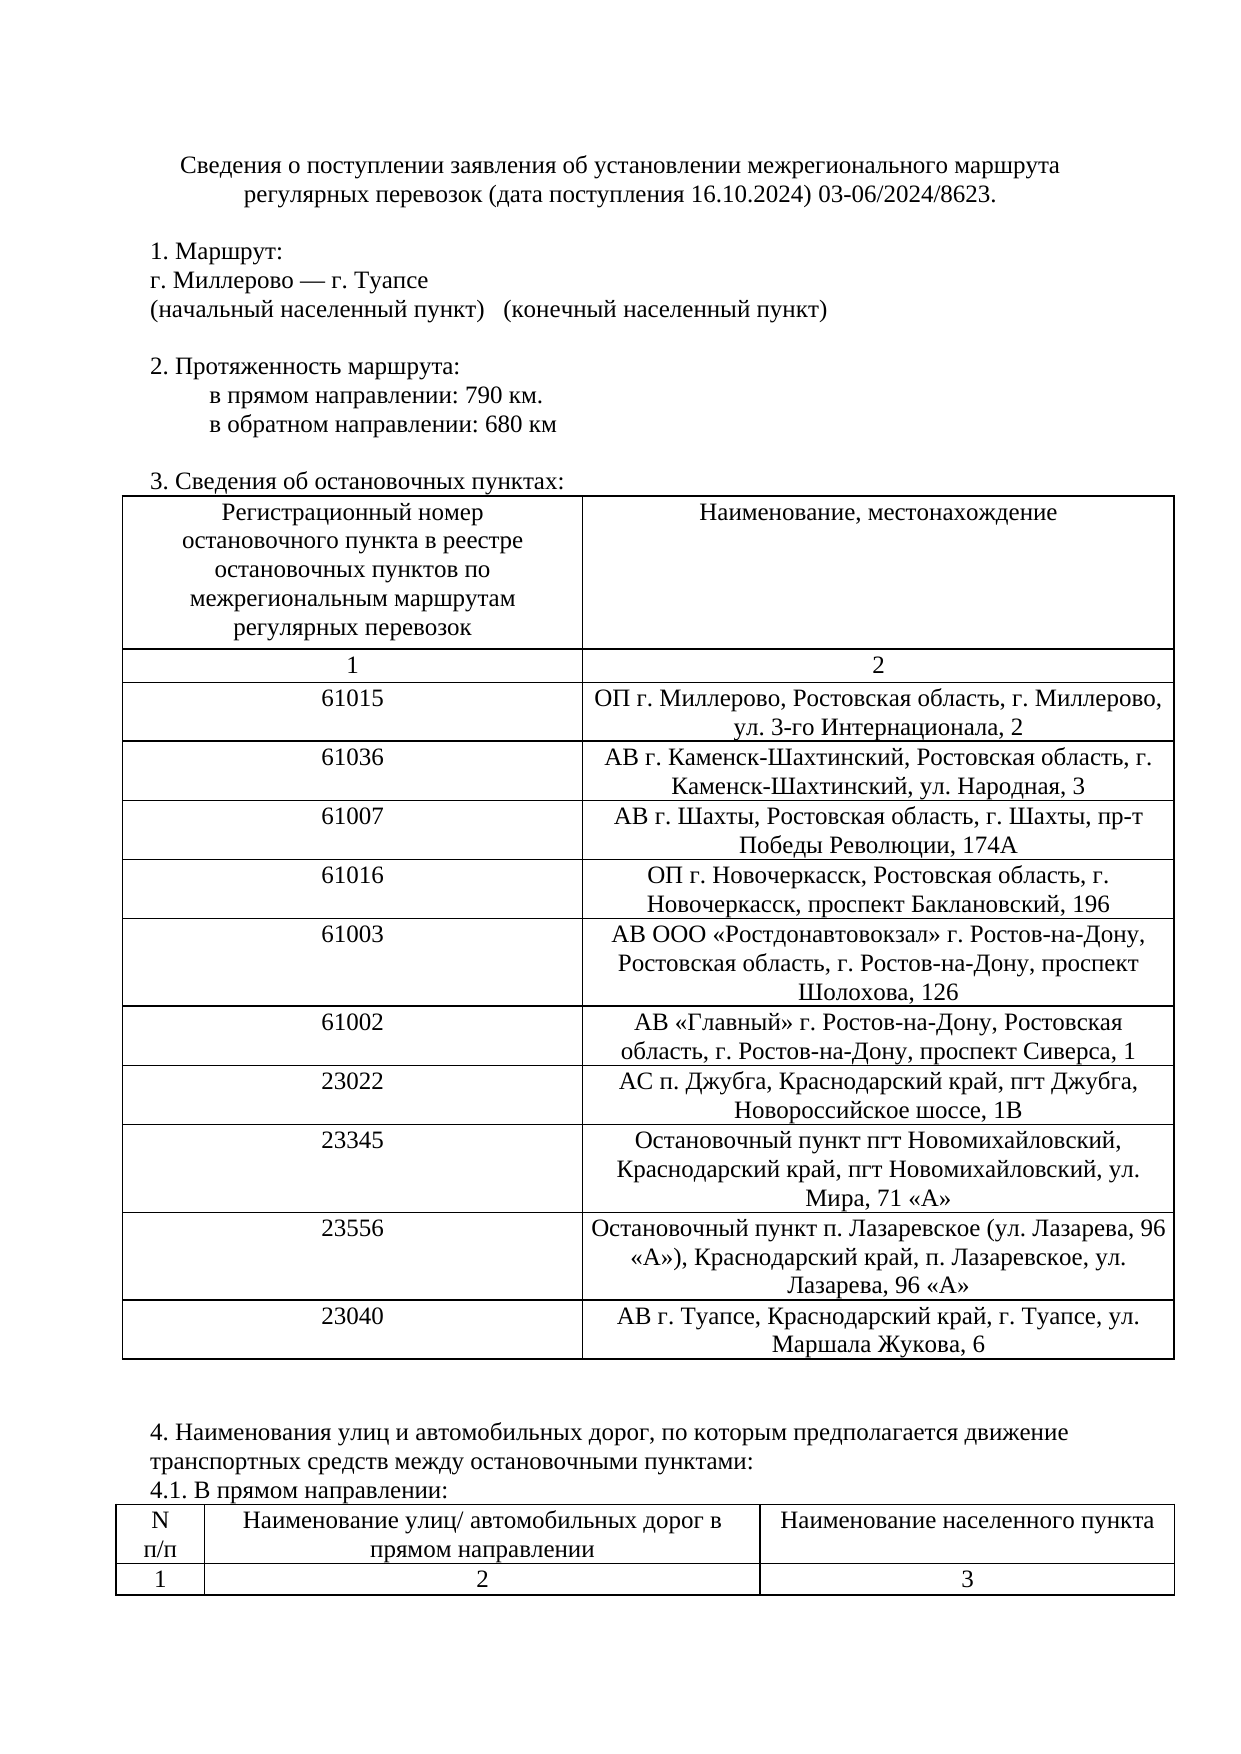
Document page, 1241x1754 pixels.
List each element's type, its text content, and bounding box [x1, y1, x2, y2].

table_cell АВ г. Каменск-Шахтинский, Ростовская область, г. Каменск-Шахтинский, ул. Народная, 3 [583, 742, 1173, 799]
text в прямом направлении: 790 км. [150, 380, 1090, 409]
text 1. Маршрут: [150, 236, 1090, 265]
text 4. Наименования улиц и автомобильных дорог, по которым предполагается движение транспортных средств между остановочными пунктами: [150, 1417, 1090, 1475]
text (начальный населенный пункт) (конечный населенный пункт) [150, 294, 1090, 322]
table_cell 3 [761, 1564, 1174, 1594]
table_cell Остановочный пункт пгт Новомихайловский, Краснодарский край, пгт Новомихайловский, ул. Мира, 71 «А» [583, 1125, 1173, 1211]
text г. Миллерово — г. Туапсе [150, 265, 1090, 294]
table_cell Остановочный пункт п. Лазаревское (ул. Лазарева, 96 «А»), Краснодарский край, п. Лазаревское, ул. Лазарева, 96 «А» [583, 1213, 1173, 1299]
table_cell 61003 [123, 919, 582, 1005]
table_cell АВ «Главный» г. Ростов-на-Дону, Ростовская область, г. Ростов-на-Дону, проспект Сиверса, 1 [583, 1007, 1173, 1064]
text Сведения о поступлении заявления об установлении межрегионального маршрута регулярных перевозок (дата поступления 16.10.2024) 03-06/2024/8623. [150, 150, 1090, 207]
table_header Наименование населенного пункта [761, 1505, 1174, 1563]
table_header Наименование, местонахождение [583, 497, 1173, 648]
table_cell 23345 [123, 1125, 582, 1211]
table_cell 61016 [123, 860, 582, 918]
table_cell АВ г. Туапсе, Краснодарский край, г. Туапсе, ул. Маршала Жукова, 6 [583, 1301, 1173, 1358]
table_header Наименование улиц/ автомобильных дорог в прямом направлении [205, 1505, 759, 1563]
table_cell АС п. Джубга, Краснодарский край, пгт Джубга, Новороссийское шоссе, 1В [583, 1066, 1173, 1123]
table_cell 2 [583, 650, 1173, 681]
table_cell АВ ООО «Ростдонавтовокзал» г. Ростов-на-Дону, Ростовская область, г. Ростов-на-Дону, проспект Шолохова, 126 [583, 919, 1173, 1005]
table_cell 1 [117, 1564, 204, 1594]
table_cell 61007 [123, 801, 582, 858]
table_header Регистрационный номер остановочного пункта в реестре остановочных пунктов по межрегиональным маршрутам регулярных перевозок [123, 497, 582, 648]
table_cell 61015 [123, 683, 582, 740]
text 3. Сведения об остановочных пунктах: [150, 466, 1090, 495]
text 4.1. В прямом направлении: [150, 1475, 1090, 1503]
text в обратном направлении: 680 км [150, 409, 1090, 437]
table_cell 23022 [123, 1066, 582, 1123]
table_cell 61002 [123, 1007, 582, 1064]
table_cell 23040 [123, 1301, 582, 1358]
table_cell 23556 [123, 1213, 582, 1299]
table_cell АВ г. Шахты, Ростовская область, г. Шахты, пр-т Победы Революции, 174А [583, 801, 1173, 858]
table_cell 61036 [123, 742, 582, 799]
table_header N п/п [117, 1505, 204, 1563]
table_cell ОП г. Миллерово, Ростовская область, г. Миллерово, ул. 3-го Интернационала, 2 [583, 683, 1173, 740]
table_cell 1 [123, 650, 582, 681]
text 2. Протяженность маршрута: [150, 351, 1090, 380]
table_cell 2 [205, 1564, 759, 1594]
table_cell ОП г. Новочеркасск, Ростовская область, г. Новочеркасск, проспект Баклановский, 196 [583, 860, 1173, 918]
